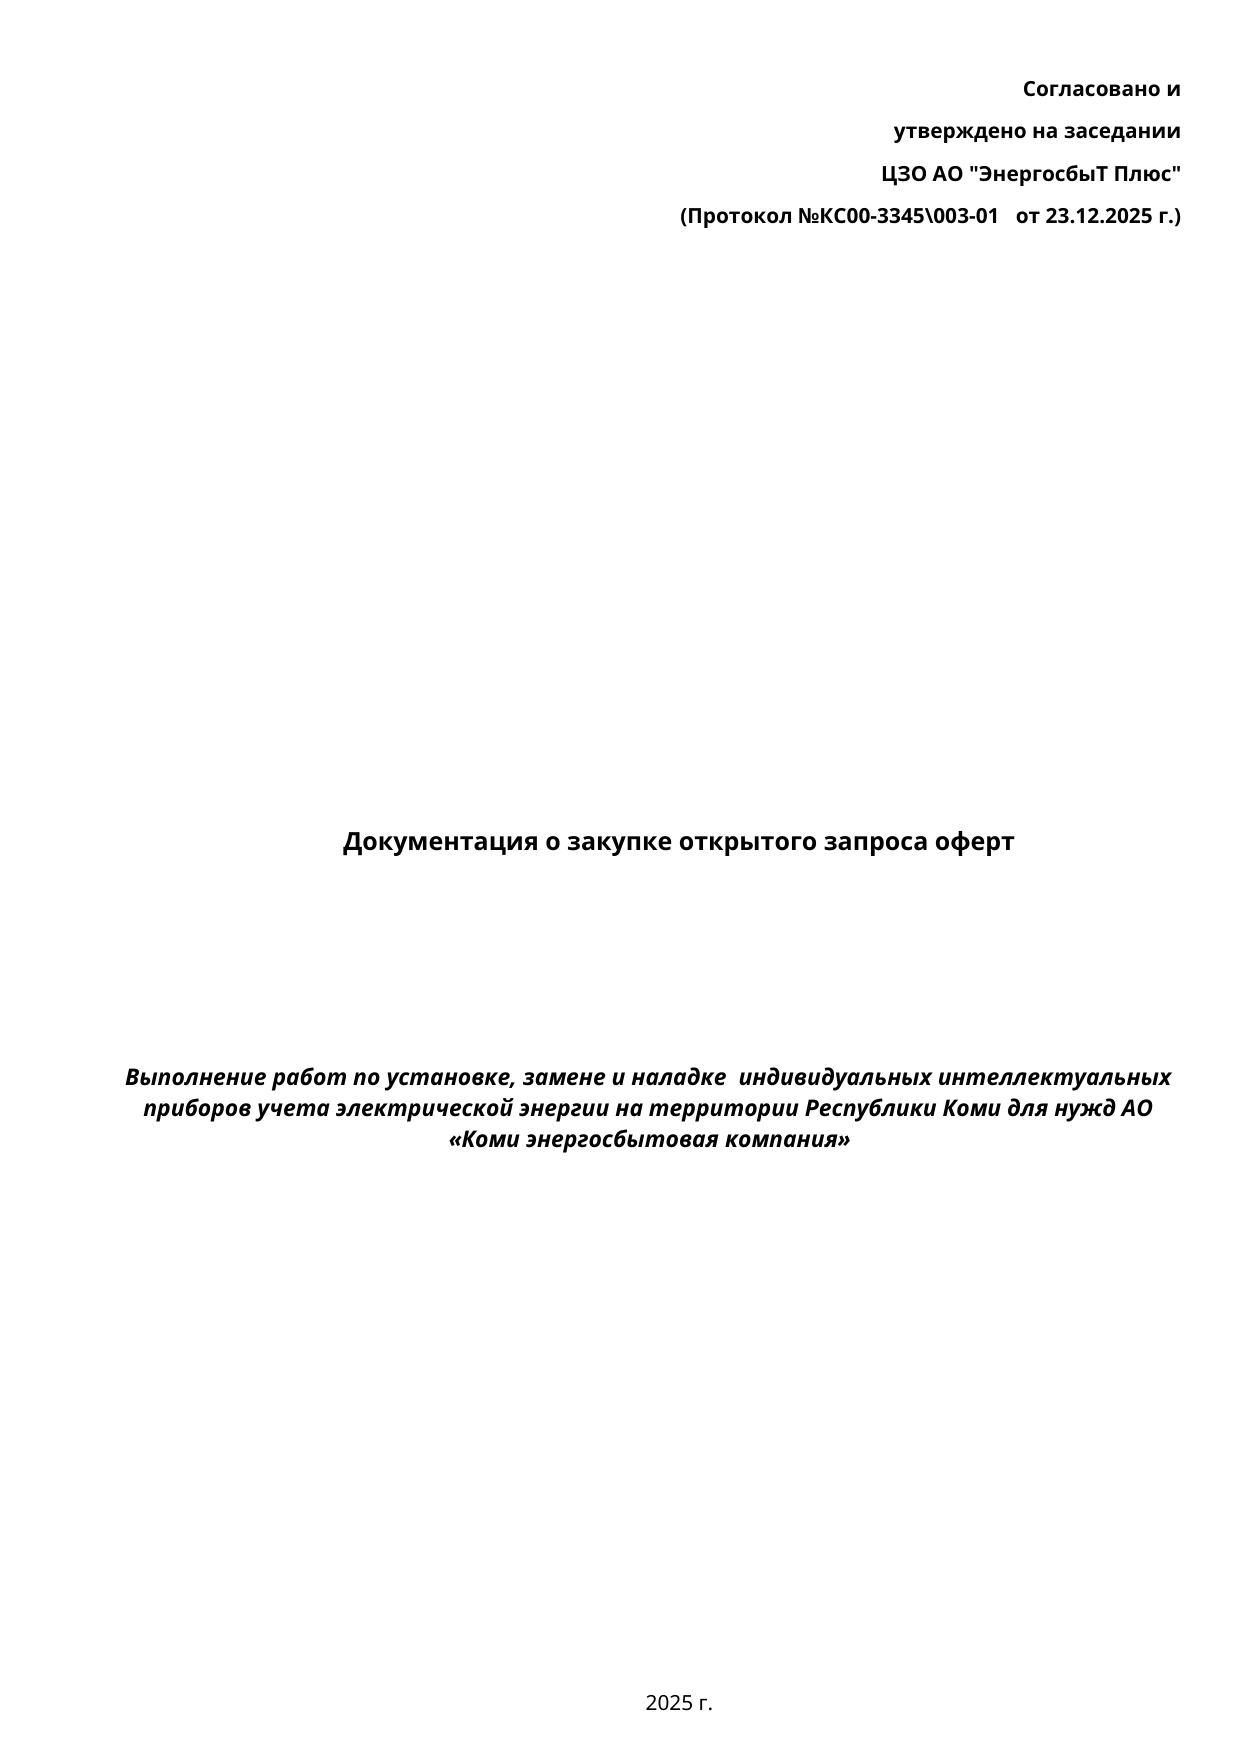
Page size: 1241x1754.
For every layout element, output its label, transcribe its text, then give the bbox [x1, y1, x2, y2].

text ЦЗО АО "ЭнергосбыТ Плюс" [474, 159, 1181, 187]
text 2025 г. [118, 1688, 1181, 1717]
text Документация о закупке открытого запроса оферт [118, 823, 1181, 857]
text (Протокол №КС00-3345\003-01 от 23.12.2025 г.) [474, 202, 1181, 230]
text Согласовано и [474, 74, 1181, 102]
text утверждено на заседании [474, 116, 1181, 145]
text Выполнение работ по установке, замене и наладке индивидуальных интеллектуальных приборов учета электрической энергии на территории Республики Коми для нужд АО «Коми энергосбытовая компания» [118, 1061, 1181, 1154]
